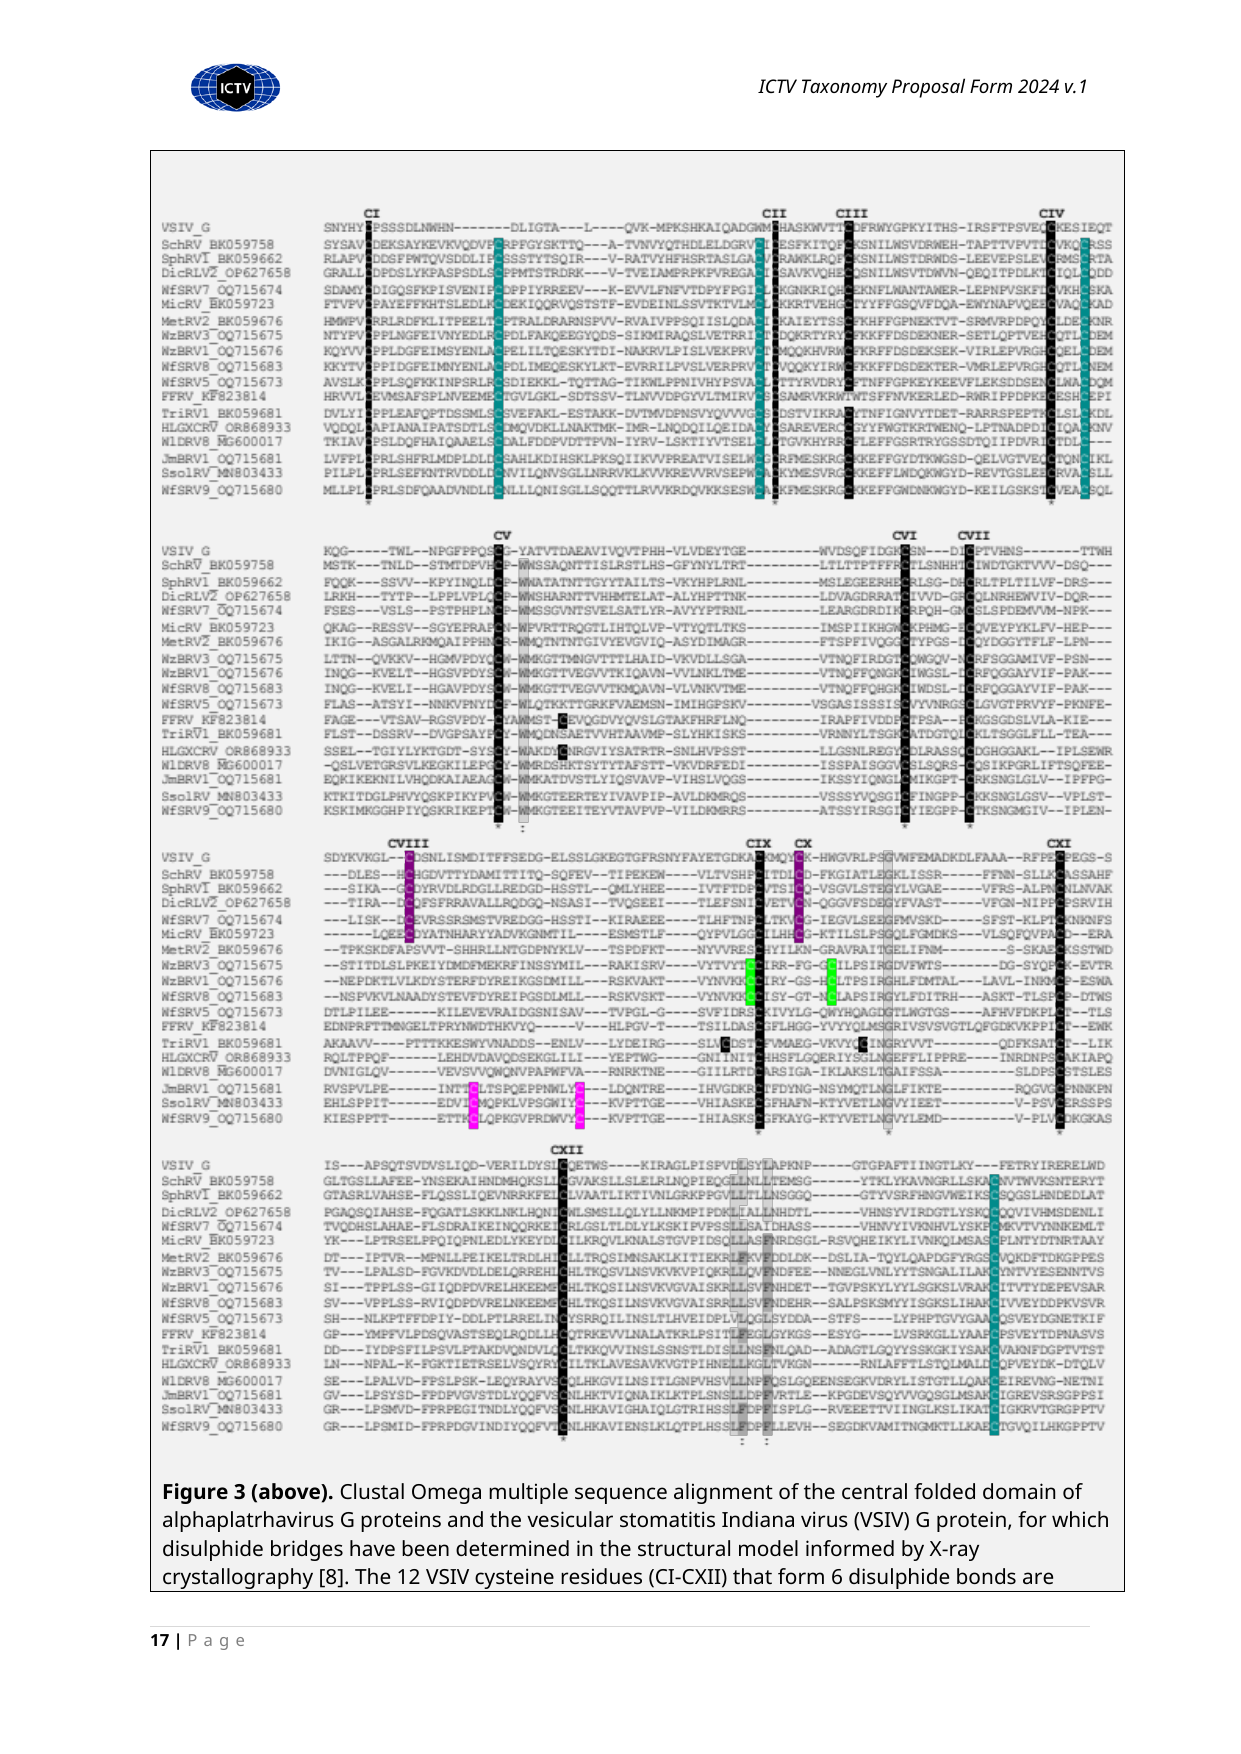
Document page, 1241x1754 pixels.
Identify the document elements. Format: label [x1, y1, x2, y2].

table_header [151, 151, 1124, 1591]
picture [190, 56, 282, 113]
